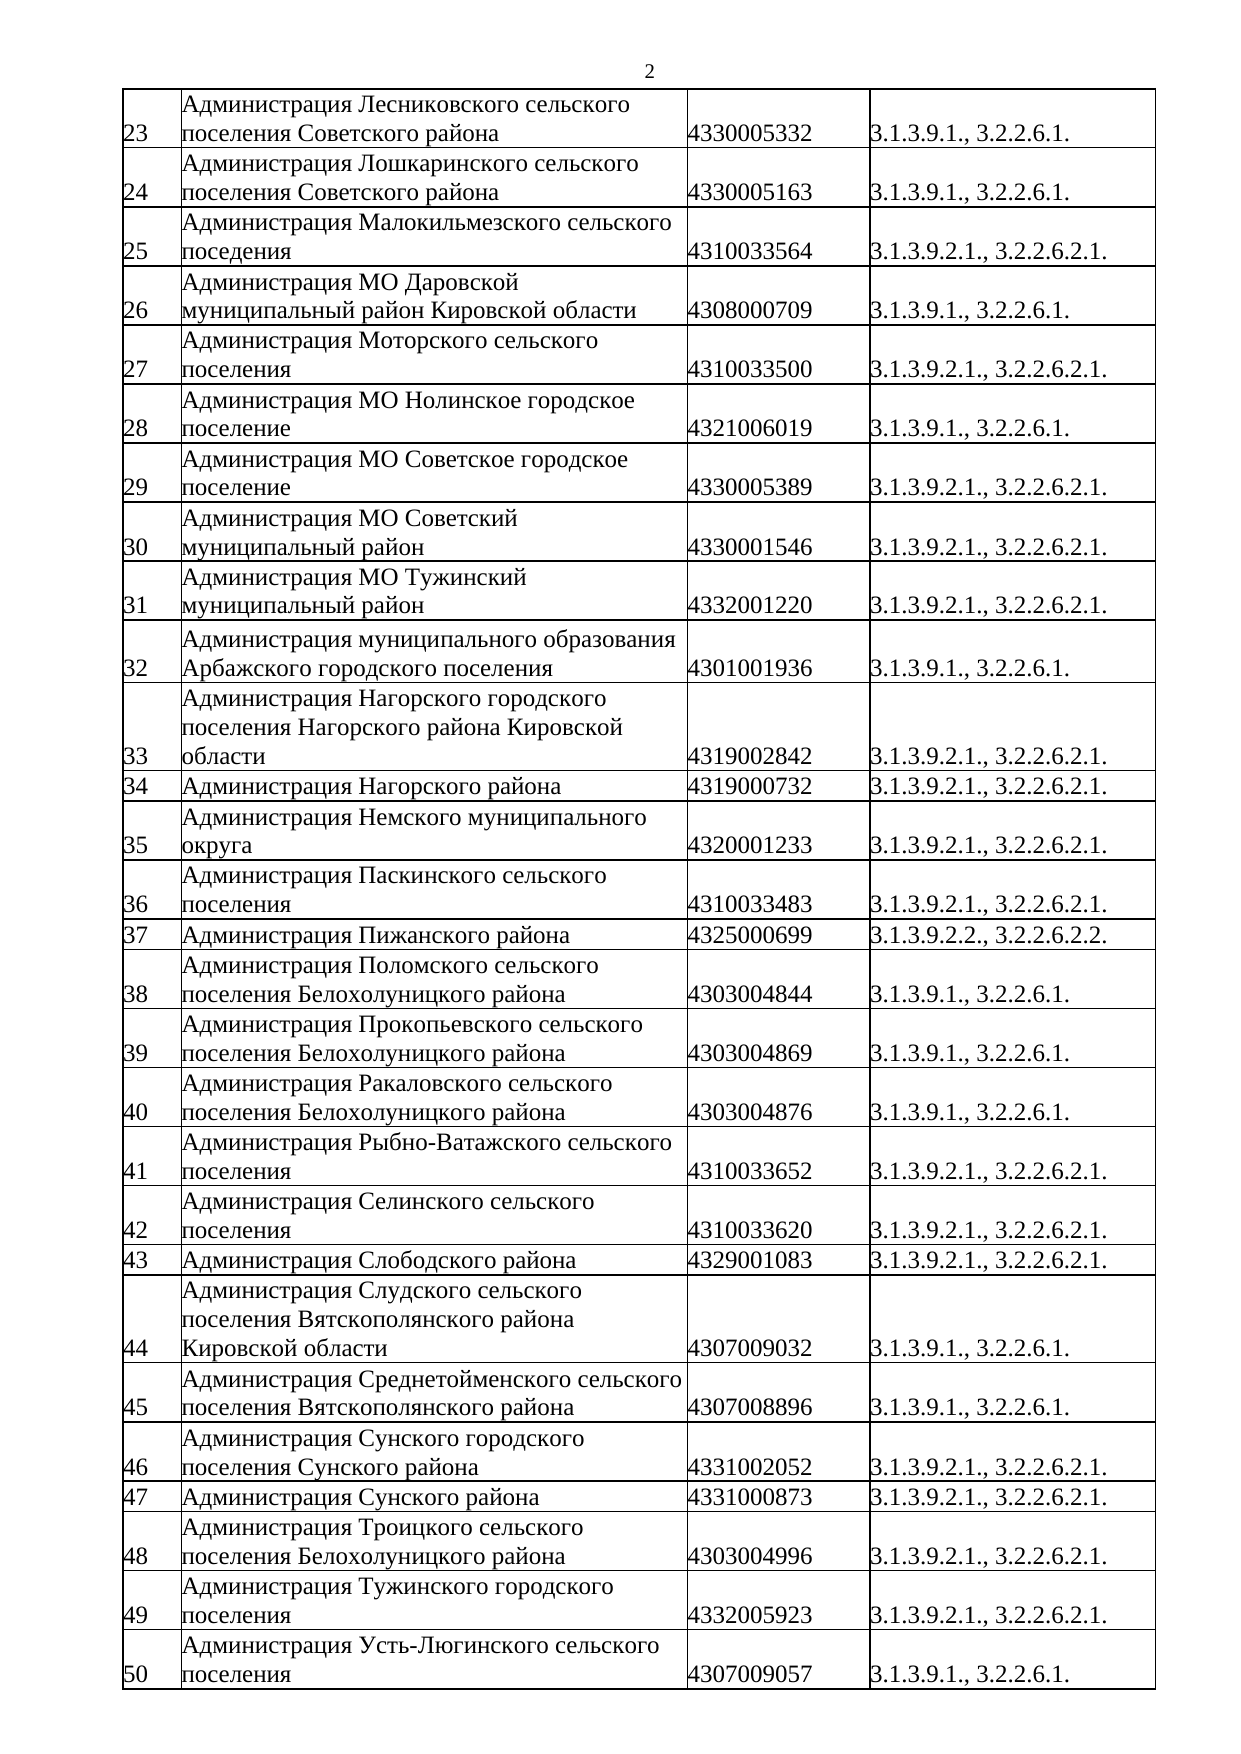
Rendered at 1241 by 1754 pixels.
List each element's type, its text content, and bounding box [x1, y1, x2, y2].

table_cell 39 [124, 1009, 181, 1067]
table_cell 3.1.3.9.2.1., 3.2.2.6.2.1. [871, 1482, 1155, 1511]
table_cell Администрация Паскинского сельского поселения [182, 861, 687, 918]
table_cell 3.1.3.9.1., 3.2.2.6.1. [871, 621, 1155, 682]
table_cell 4310033620 [688, 1186, 869, 1244]
table_cell 33 [124, 683, 181, 770]
table_cell Администрация Нагорского района [182, 771, 687, 800]
table_cell 4319002842 [688, 683, 869, 770]
table_cell 4303004996 [688, 1512, 869, 1570]
table_cell Администрация Ракаловского сельского поселения Белохолуницкого района [182, 1068, 687, 1126]
table_cell 4330005389 [688, 444, 869, 501]
table_cell 4332005923 [688, 1571, 869, 1629]
table_cell 28 [124, 385, 181, 442]
table_cell 3.1.3.9.1., 3.2.2.6.1. [871, 385, 1155, 442]
table_cell Администрация Прокопьевского сельского поселения Белохолуницкого района [182, 1009, 687, 1067]
table_cell 23 [124, 90, 181, 147]
table_cell 37 [124, 920, 181, 948]
table_cell Администрация Троицкого сельского поселения Белохолуницкого района [182, 1512, 687, 1570]
table_cell 36 [124, 861, 181, 918]
table_cell 3.1.3.9.2.1., 3.2.2.6.2.1. [871, 771, 1155, 800]
table_cell 3.1.3.9.2.1., 3.2.2.6.2.1. [871, 1186, 1155, 1244]
table_cell 3.1.3.9.1., 3.2.2.6.1. [871, 950, 1155, 1007]
table_cell 44 [124, 1276, 181, 1362]
table_cell 3.1.3.9.1., 3.2.2.6.1. [871, 148, 1155, 206]
table_cell Администрация Тужинского городского поселения [182, 1571, 687, 1629]
table_cell 26 [124, 267, 181, 324]
table_cell 4321006019 [688, 385, 869, 442]
table_cell 4331002052 [688, 1423, 869, 1480]
table_cell 47 [124, 1482, 181, 1511]
table_cell Администрация Лошкаринского сельского поселения Советского района [182, 148, 687, 206]
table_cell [871, 1571, 1155, 1629]
table_cell 4325000699 [688, 920, 869, 948]
table_cell Администрация Нагорского городского поселения Нагорского района Кировской области [182, 683, 687, 770]
table_cell Администрация Усть-Люгинского сельского поселения [182, 1630, 687, 1688]
table_cell 4330005163 [688, 148, 869, 206]
table_cell 41 [124, 1127, 181, 1185]
table_cell 4303004876 [688, 1068, 869, 1126]
table_cell 3.1.3.9.1., 3.2.2.6.1. [871, 1009, 1155, 1067]
table_cell Администрация МО Советское городское поселение [182, 444, 687, 501]
table_cell 4310033652 [688, 1127, 869, 1185]
table_cell 3.1.3.9.2.1., 3.2.2.6.2.1. [871, 326, 1155, 383]
table_cell 4310033564 [688, 208, 869, 265]
table_cell Администрация МО Советский муниципальный район [182, 503, 687, 560]
table_cell 4301001936 [688, 621, 869, 682]
table_cell 4330005332 [688, 90, 869, 147]
table_cell Администрация муниципального образования Арбажского городского поселения [182, 621, 687, 682]
table_cell Администрация Слудского сельского поселения Вятскополянского района Кировской области [182, 1276, 687, 1362]
table_cell 40 [124, 1068, 181, 1126]
table_cell 3.1.3.9.2.1., 3.2.2.6.2.1. [871, 503, 1155, 560]
table_cell Администрация Среднетойменского сельского поселения Вятскополянского района [182, 1363, 687, 1421]
table_cell 30 [124, 503, 181, 560]
table_cell 29 [124, 444, 181, 501]
table_cell 49 [124, 1571, 181, 1629]
table_cell 48 [124, 1512, 181, 1570]
table_cell 4329001083 [688, 1245, 869, 1274]
table_cell 35 [124, 802, 181, 859]
table_cell Администрация Немского муниципального округа [182, 802, 687, 859]
table_cell 43 [124, 1245, 181, 1274]
table_cell 3.1.3.9.2.1., 3.2.2.6.2.1. [871, 208, 1155, 265]
table_cell 3.1.3.9.2.1., 3.2.2.6.2.1. [871, 444, 1155, 501]
table_cell 42 [124, 1186, 181, 1244]
table_cell 46 [124, 1423, 181, 1480]
table_cell 3.1.3.9.2.1., 3.2.2.6.2.1. [871, 1127, 1155, 1185]
table_cell 31 [124, 562, 181, 619]
table_cell 4331000873 [688, 1482, 869, 1511]
table_cell Администрация Рыбно-Ватажского сельского поселения [182, 1127, 687, 1185]
table_cell 4332001220 [688, 562, 869, 619]
table_cell 3.1.3.9.2.1., 3.2.2.6.2.1. [871, 562, 1155, 619]
table_cell 3.1.3.9.1., 3.2.2.6.1. [871, 1276, 1155, 1362]
table_cell 25 [124, 208, 181, 265]
table_cell 3.1.3.9.1., 3.2.2.6.1. [871, 1630, 1155, 1688]
table_cell 4307009057 [688, 1630, 869, 1688]
table_cell 4308000709 [688, 267, 869, 324]
table_cell 4307008896 [688, 1363, 869, 1421]
table_cell 4320001233 [688, 802, 869, 859]
table_cell Администрация МО Нолинское городское поселение [182, 385, 687, 442]
table_cell 32 [124, 621, 181, 682]
table_cell 3.1.3.9.2.2., 3.2.2.6.2.2. [871, 920, 1155, 948]
table_cell 4319000732 [688, 771, 869, 800]
table_cell Администрация МО Даровской муниципальный район Кировской области [182, 267, 687, 324]
table_cell 34 [124, 771, 181, 800]
table_cell 3.1.3.9.2.1., 3.2.2.6.2.1. [871, 683, 1155, 770]
table_cell 4303004844 [688, 950, 869, 1007]
table_cell Администрация Поломского сельского поселения Белохолуницкого района [182, 950, 687, 1007]
table_cell 3.1.3.9.2.1., 3.2.2.6.2.1. [871, 861, 1155, 918]
table_cell Администрация МО Тужинский муниципальный район [182, 562, 687, 619]
table_cell 4330001546 [688, 503, 869, 560]
table_cell Администрация Сунского городского поселения Сунского района [182, 1423, 687, 1480]
table_cell 3.1.3.9.2.1., 3.2.2.6.2.1. [871, 1512, 1155, 1570]
table_cell 50 [124, 1630, 181, 1688]
table_cell 3.1.3.9.2.1., 3.2.2.6.2.1. [871, 802, 1155, 859]
table_cell Администрация Пижанского района [182, 920, 687, 948]
table_cell 24 [124, 148, 181, 206]
table_cell 4310033483 [688, 861, 869, 918]
table_cell Администрация Сунского района [182, 1482, 687, 1511]
table_cell Администрация Слободского района [182, 1245, 687, 1274]
table_cell 3.1.3.9.1., 3.2.2.6.1. [871, 1363, 1155, 1421]
table_cell Администрация Моторского сельского поселения [182, 326, 687, 383]
table_cell 3.1.3.9.2.1., 3.2.2.6.2.1. [871, 1245, 1155, 1274]
table_cell 4307009032 [688, 1276, 869, 1362]
table_cell 4303004869 [688, 1009, 869, 1067]
table_cell 45 [124, 1363, 181, 1421]
table_cell 38 [124, 950, 181, 1007]
table_cell Администрация Лесниковского сельского поселения Советского района [182, 90, 687, 147]
table_cell 3.1.3.9.1., 3.2.2.6.1. [871, 90, 1155, 147]
table_cell 27 [124, 326, 181, 383]
table_cell 3.1.3.9.1., 3.2.2.6.1. [871, 267, 1155, 324]
table_cell Администрация Малокильмезского сельского поседения [182, 208, 687, 265]
table_cell 3.1.3.9.2.1., 3.2.2.6.2.1. [871, 1423, 1155, 1480]
table_cell 3.1.3.9.1., 3.2.2.6.1. [871, 1068, 1155, 1126]
table_cell Администрация Селинского сельского поселения [182, 1186, 687, 1244]
table_cell 4310033500 [688, 326, 869, 383]
